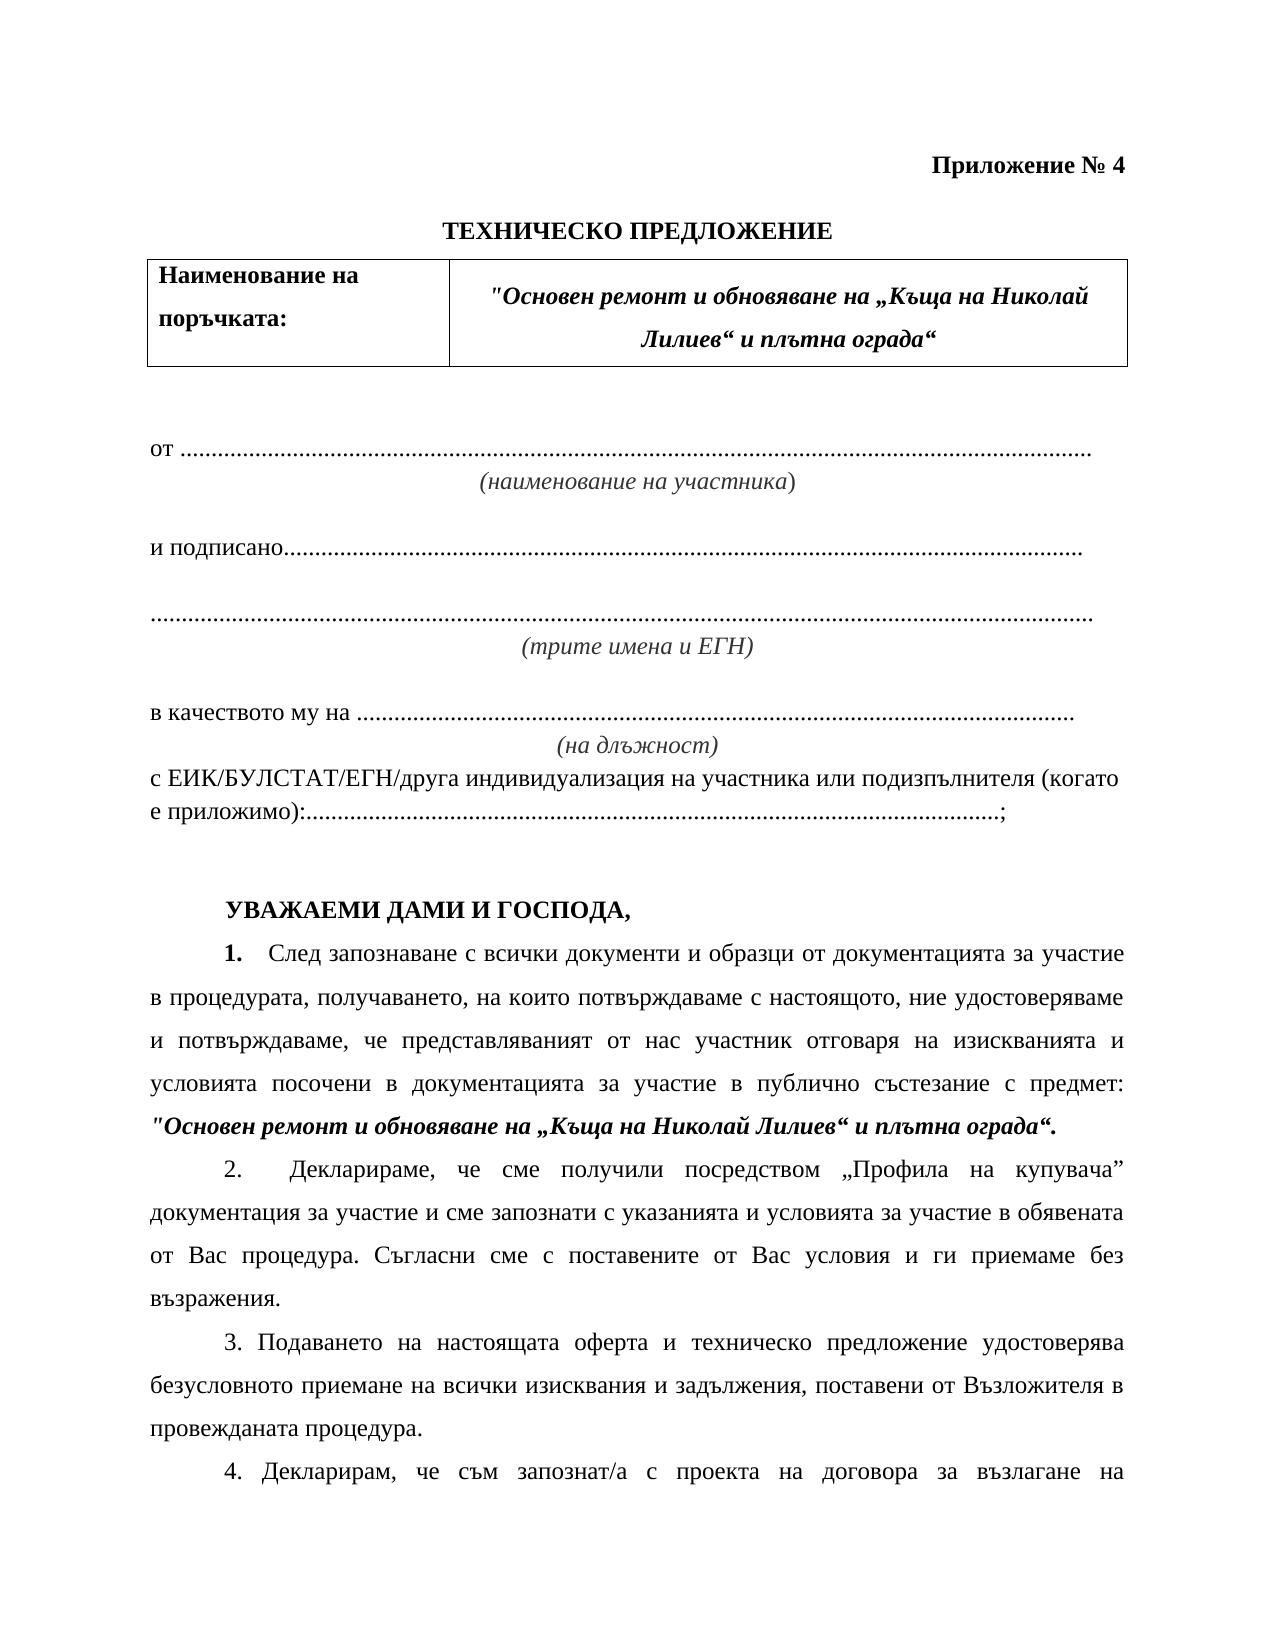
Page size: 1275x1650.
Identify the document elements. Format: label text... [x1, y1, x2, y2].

text (наименование на участника) [150, 466, 1125, 495]
text в качеството му на ................................................................................................................... [150, 697, 1125, 726]
text УВАЖАЕМИ ДАМИ И ГОСПОДА, [150, 895, 1125, 924]
list След запознаване с всички документи и образци от документацията за участие в процедурата, получаването, на които потвърждаваме с настоящото, ние удостоверяваме и потвърждаваме, че представляваният от нас участник отговаря на изискванията и условията посочени в документацията за участие в публично състезание с предмет: "Основен ремонт и обновяване на „Къща на Николай Лилиев“ и плътна ограда“. [150, 938, 1125, 1140]
text (трите имена и ЕГН) [150, 631, 1125, 660]
text и подписано................................................................................................................................ [150, 532, 1125, 561]
table_header Наименование на поръчката: [148, 260, 449, 366]
text 3. Подаването на настоящата оферта и техническо предложение удостоверява безусловното приемане на всички изисквания и задължения, поставени от Възложителя в провежданата процедура. [150, 1327, 1125, 1442]
text (на длъжност) [150, 730, 1125, 759]
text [150, 1456, 1125, 1485]
text от .................................................................................................................................................. [150, 433, 1125, 462]
text тЕХНИЧЕСКО ПРЕДЛОЖЕНИЕ [150, 216, 1125, 245]
list Декларираме, че сме получили посредством „Профила на купувача” документация за участие и сме запознати с указанията и условията за участие в обявената от Вас процедура. Съгласни сме с поставените от Вас условия и ги приемаме без възражения. [150, 1154, 1125, 1312]
text ....................................................................................................................................................... [150, 598, 1125, 627]
text с ЕИК/БУЛСТАТ/ЕГН/друга индивидуализация на участника или подизпълнителя (когато е приложимо):...............................................................................................................; [150, 763, 1125, 825]
table_header "Основен ремонт и обновяване на „Къща на Николай Лилиев“ и плътна ограда“ [450, 260, 1127, 366]
text Приложение № 4 [150, 150, 1125, 179]
